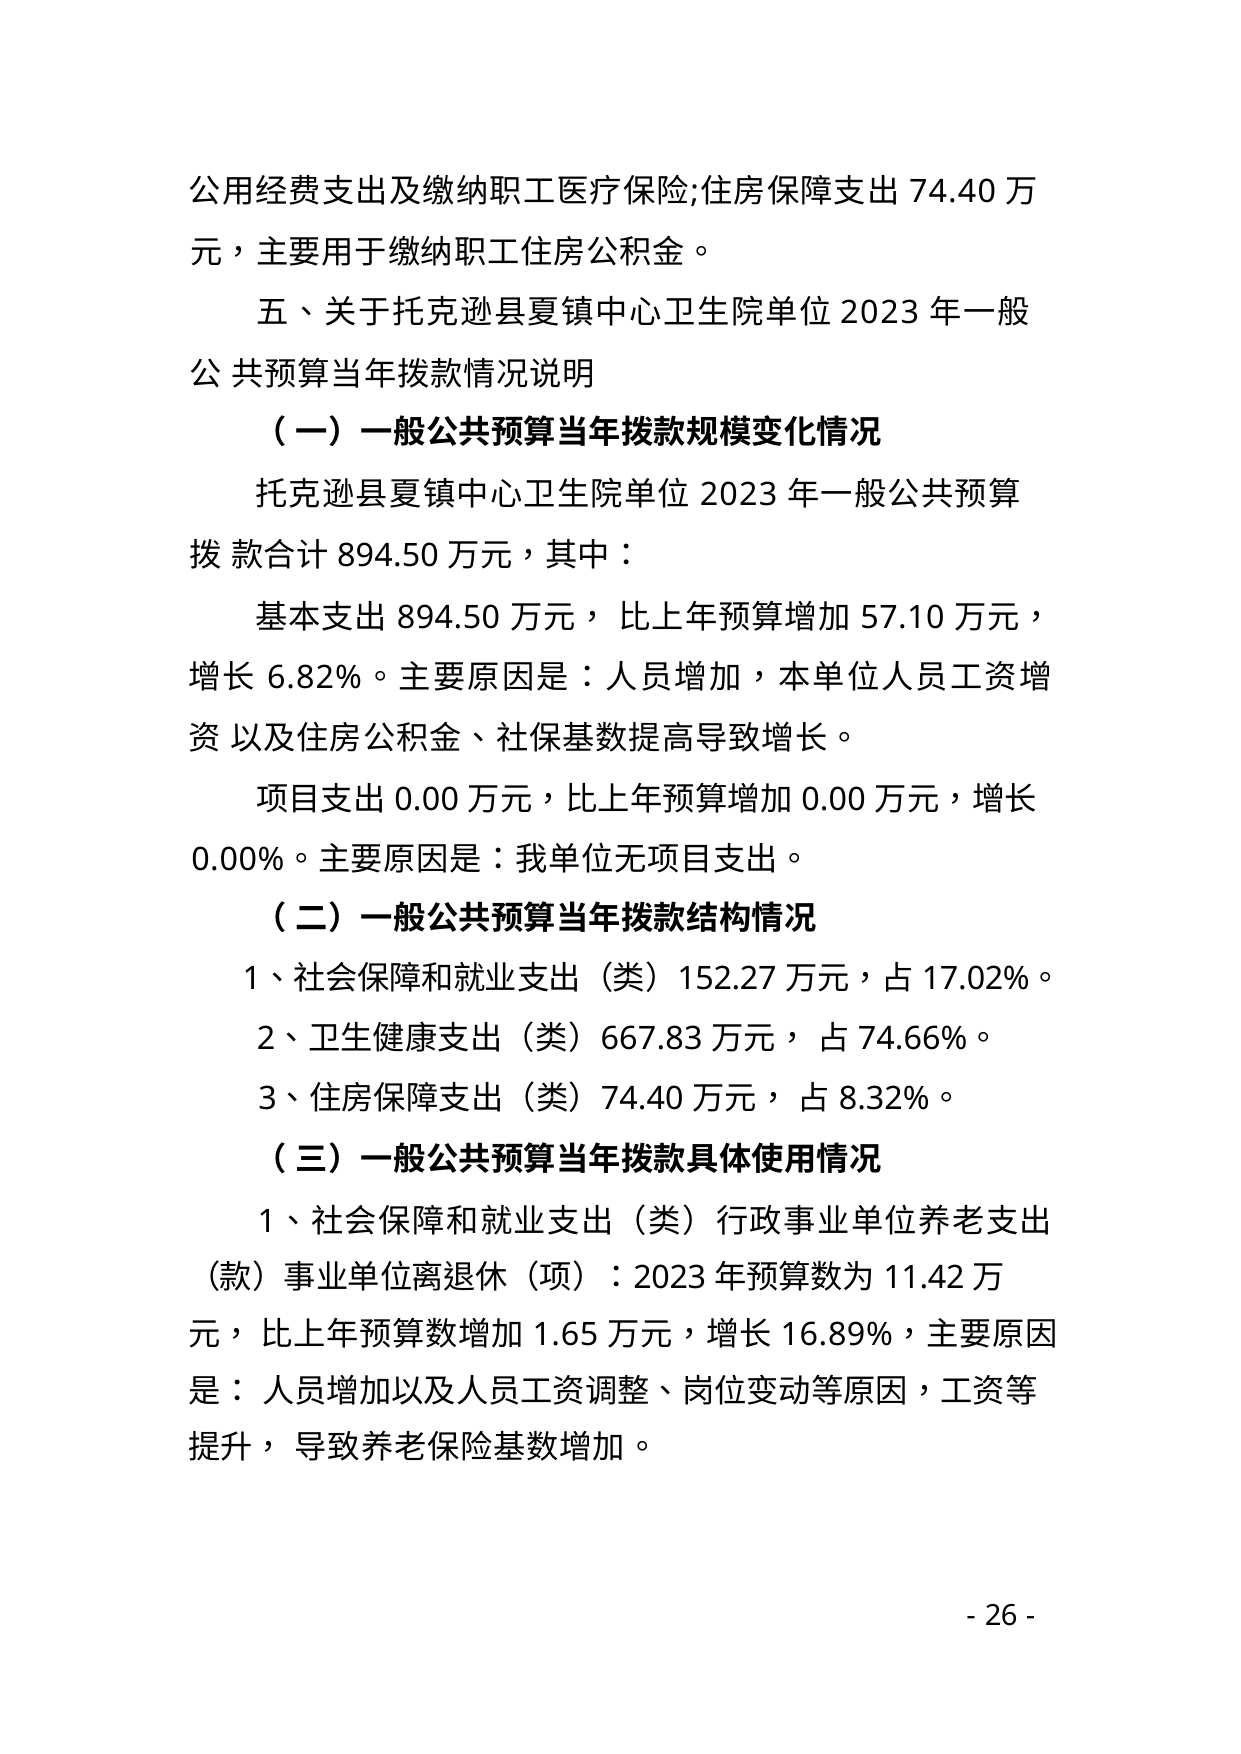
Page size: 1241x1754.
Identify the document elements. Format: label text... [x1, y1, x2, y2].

text 基本支出 894.50 万元， 比上年预算增加 57.10 万元， 增长 6.82%。主要原因是：人员增加，本单位人员工资增资 以及住房公积金、社保基数提高导致增长。 [188, 593, 1053, 759]
text 托克逊县夏镇中心卫生院单位 2023 年一般公共预算拨 款合计 894.50 万元，其中： [189, 471, 1053, 576]
text 3、住房保障支出（类）74.40 万元， 占 8.32%。 [258, 1078, 1062, 1118]
text （ 三）一般公共预算当年拨款具体使用情况 [254, 1138, 1062, 1178]
text （ 一）一般公共预算当年拨款规模变化情况 [254, 412, 1062, 452]
text 2、卫生健康支出（类）667.83 万元， 占 74.66%。 [257, 1017, 1062, 1057]
text 五、关于托克逊县夏镇中心卫生院单位2023 年一般公 共预算当年拨款情况说明 [189, 289, 1053, 394]
text 1、社会保障和就业支出（类）行政事业单位养老支出 （款）事业单位离退休（项）：2023 年预算数为 11.42 万元， 比上年预算数增加 1.65 万元，增长 16.89%，主要原因是： 人员增加以及人员工资调整、岗位变动等原因，工资等提升， 导致养老保险基数增加。 [188, 1197, 1062, 1468]
text 公用经费支出及缴纳职工医疗保险;住房保障支出 74.40 万 元，主要用于缴纳职工住房公积金。 [188, 168, 1053, 273]
text 1、社会保障和就业支出（类）152.27 万元，占 17.02%。 [186, 957, 1062, 997]
text 项目支出 0.00 万元，比上年预算增加 0.00 万元，增长 0.00%。主要原因是：我单位无项目支出。 [191, 776, 1053, 880]
text （ 二）一般公共预算当年拨款结构情况 [254, 897, 1062, 938]
